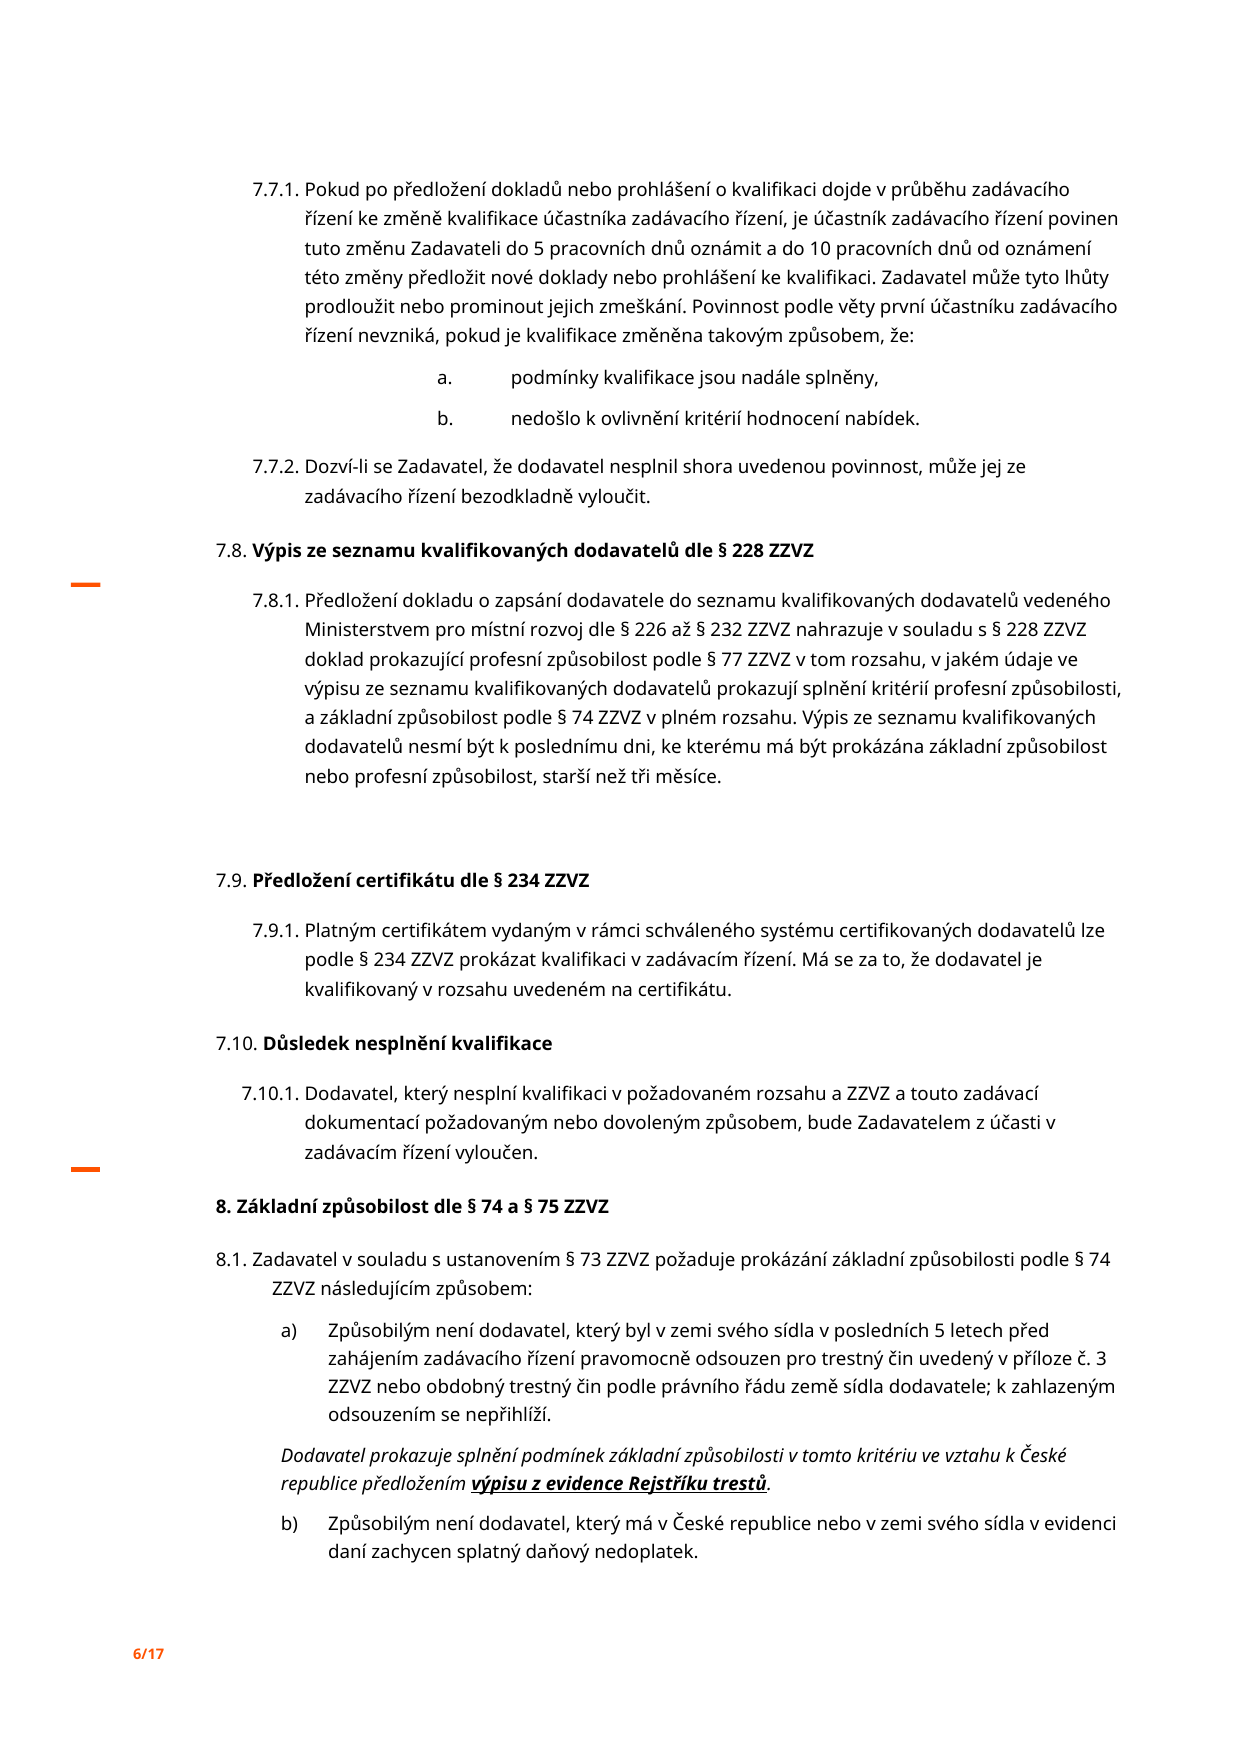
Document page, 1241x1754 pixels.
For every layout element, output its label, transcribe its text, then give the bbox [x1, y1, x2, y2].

text Předložení dokladu o zapsání dodavatele do seznamu kvalifikovaných dodavatelů vedeného Ministerstvem pro místní rozvoj dle § 226 až § 232 ZZVZ nahrazuje v souladu s § 228 ZZVZ doklad prokazující profesní způsobilost podle § 77 ZZVZ v tom rozsahu, v jakém údaje ve výpisu ze seznamu kvalifikovaných dodavatelů prokazují splnění kritérií profesní způsobilosti, a základní způsobilost podle § 74 ZZVZ v plném rozsahu. Výpis ze seznamu kvalifikovaných dodavatelů nesmí být k poslednímu dni, ke kterému má být prokázána základní způsobilost nebo profesní způsobilost, starší než tři měsíce. [304, 587, 1122, 788]
text a) Způsobilým není dodavatel, který byl v zemi svého sídla v posledních 5 letech před zahájením zadávacího řízení pravomocně odsouzen pro trestný čin uvedený v příloze č. 3 ZZVZ nebo obdobný trestný čin podle právního řádu země sídla dodavatele; k zahlazeným odsouzením se nepřihlíží. [281, 1317, 1122, 1427]
text b. nedošlo k ovlivnění kritérií hodnocení nabídek. [328, 405, 1122, 430]
text Základní způsobilost dle § 74 a § 75 ZZVZ [216, 1193, 1122, 1219]
text Dozví-li se Zadavatel, že dodavatel nesplnil shora uvedenou povinnost, může jej ze zadávacího řízení bezodkladně vyloučit. [304, 454, 1122, 508]
text Pokud po předložení dokladů nebo prohlášení o kvalifikaci dojde v průběhu zadávacího řízení ke změně kvalifikace účastníka zadávacího řízení, je účastník zadávacího řízení povinen tuto změnu Zadavateli do 5 pracovních dnů oznámit a do 10 pracovních dnů od oznámení této změny předložit nové doklady nebo prohlášení ke kvalifikaci. Zadavatel může tyto lhůty prodloužit nebo prominout jejich zmeškání. Povinnost podle věty první účastníku zadávacího řízení nevzniká, pokud je kvalifikace změněna takovým způsobem, že: [304, 176, 1122, 348]
text a. podmínky kvalifikace jsou nadále splněny, [328, 364, 1122, 390]
text Důsledek nesplnění kvalifikace [216, 1030, 1122, 1056]
text b) Způsobilým není dodavatel, který má v České republice nebo v zemi svého sídla v evidenci daní zachycen splatný daňový nedoplatek. [281, 1510, 1122, 1564]
text Dodavatel prokazuje splnění podmínek základní způsobilosti v tomto kritériu ve vztahu k České republice předložením výpisu z evidence Rejstříku trestů. [281, 1442, 1122, 1495]
text Zadavatel v souladu s ustanovením § 73 ZZVZ požaduje prokázání základní způsobilosti podle § 74 ZZVZ následujícím způsobem: [216, 1246, 1122, 1301]
text Dodavatel, který nesplní kvalifikaci v požadovaném rozsahu a ZZVZ a touto zadávací dokumentací požadovaným nebo dovoleným způsobem, bude Zadavatelem z účasti v zadávacím řízení vyloučen. [304, 1080, 1122, 1164]
text Platným certifikátem vydaným v rámci schváleného systému certifikovaných dodavatelů lze podle § 234 ZZVZ prokázat kvalifikaci v zadávacím řízení. Má se za to, že dodavatel je kvalifikovaný v rozsahu uvedeném na certifikátu. [304, 917, 1122, 1002]
text Výpis ze seznamu kvalifikovaných dodavatelů dle § 228 ZZVZ [216, 537, 1122, 563]
text Předložení certifikátu dle § 234 ZZVZ [216, 867, 1122, 893]
